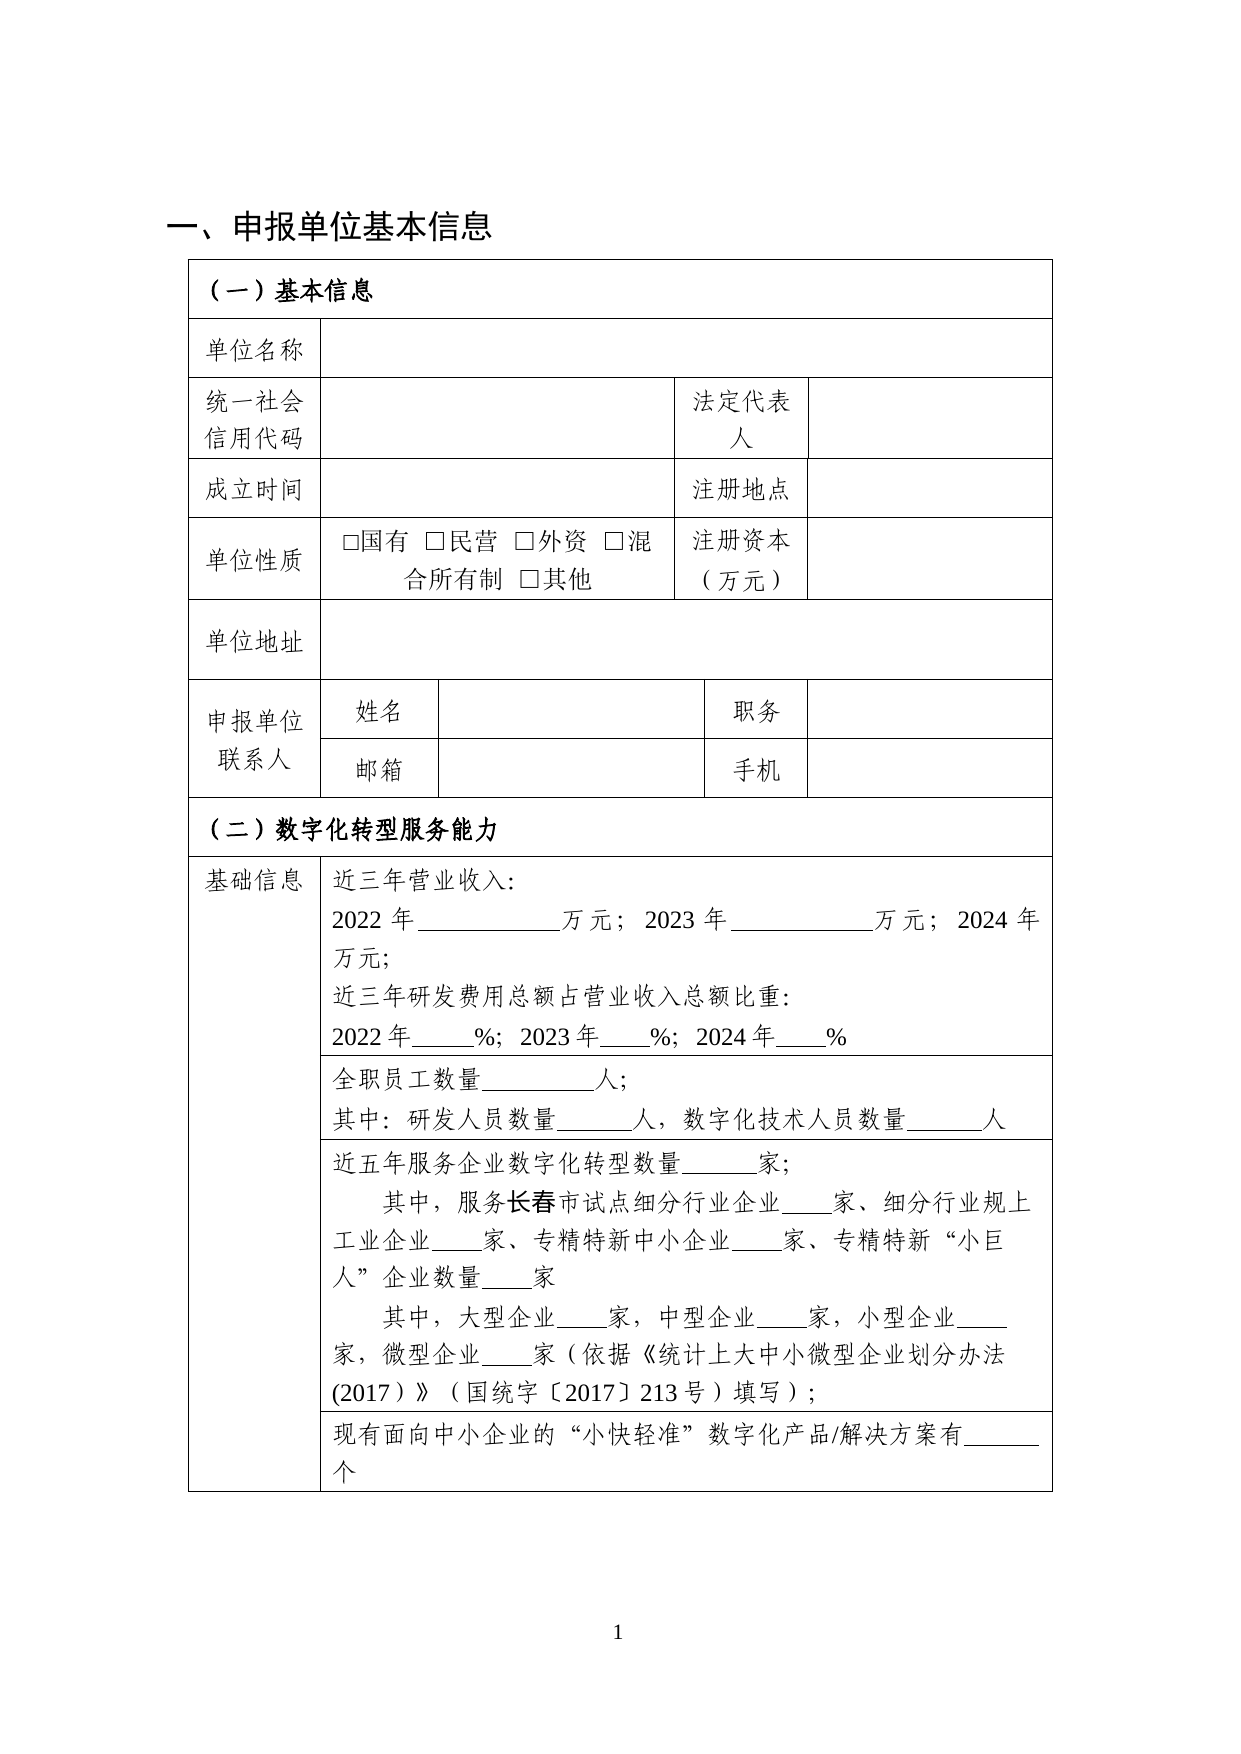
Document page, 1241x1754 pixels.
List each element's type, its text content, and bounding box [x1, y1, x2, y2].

table_cell [808, 518, 1052, 599]
table_cell 法定代表人 [675, 378, 808, 457]
table_cell 注册地点 [675, 459, 807, 517]
table_cell 单位地址 [189, 600, 320, 679]
table_cell 统一社会信用代码 [189, 378, 320, 457]
table_cell [439, 680, 704, 738]
table_cell [809, 378, 1052, 457]
table_cell 近三年营业收入： 2022年 万元；2023年 万元；2024年 万元； 近三年研发费用总额占营业收入总额比重： 2022年 %；2023年 %；2024年 % [321, 857, 1052, 1055]
table_cell [808, 739, 1052, 797]
table_cell [321, 319, 1052, 377]
table_cell 邮箱 [321, 739, 438, 797]
table_cell 单位名称 [189, 319, 320, 377]
table_cell [321, 459, 674, 517]
table_cell 注册资本 （万元） [675, 518, 807, 599]
table_cell 单位性质 [189, 518, 320, 599]
table_cell [321, 378, 674, 457]
table_cell 基础信息 [189, 857, 320, 1491]
table_cell 职务 [705, 680, 807, 738]
table_cell 现有面向中小企业的“小快轻准”数字化产品/解决方案有 个 [321, 1412, 1052, 1491]
table_cell [439, 739, 704, 797]
table_cell 手机 [705, 739, 807, 797]
table_cell 申报单位联系人 [189, 680, 320, 797]
table_cell □国有 □民营 □外资 □混合所有制 □其他 [321, 518, 674, 599]
table_cell （二）数字化转型服务能力 [189, 798, 1052, 856]
table_cell 近五年服务企业数字化转型数量 家； 其中，服务长春市试点细分行业企业 家、细分行业规上工业企业 家、专精特新中小企业 家、专精特新“小巨人”企业数量 家 其中，大型企业 家，中型企业 家，小型企业 家，微型企业 家（依据《统计上大中小微型企业划分办法(2017）》（国统字〔2017〕213号）填写）； [321, 1140, 1052, 1411]
table_header （一）基本信息 [189, 260, 1052, 318]
table_cell 姓名 [321, 680, 438, 738]
table_cell [808, 459, 1052, 517]
table_cell [808, 680, 1052, 738]
table_cell 全职员工数量 人； 其中：研发人员数量 人，数字化技术人员数量 人 [321, 1056, 1052, 1139]
table_cell [321, 600, 1052, 679]
table_cell 成立时间 [189, 459, 320, 517]
text 一、申报单位基本信息 [157, 190, 1083, 259]
